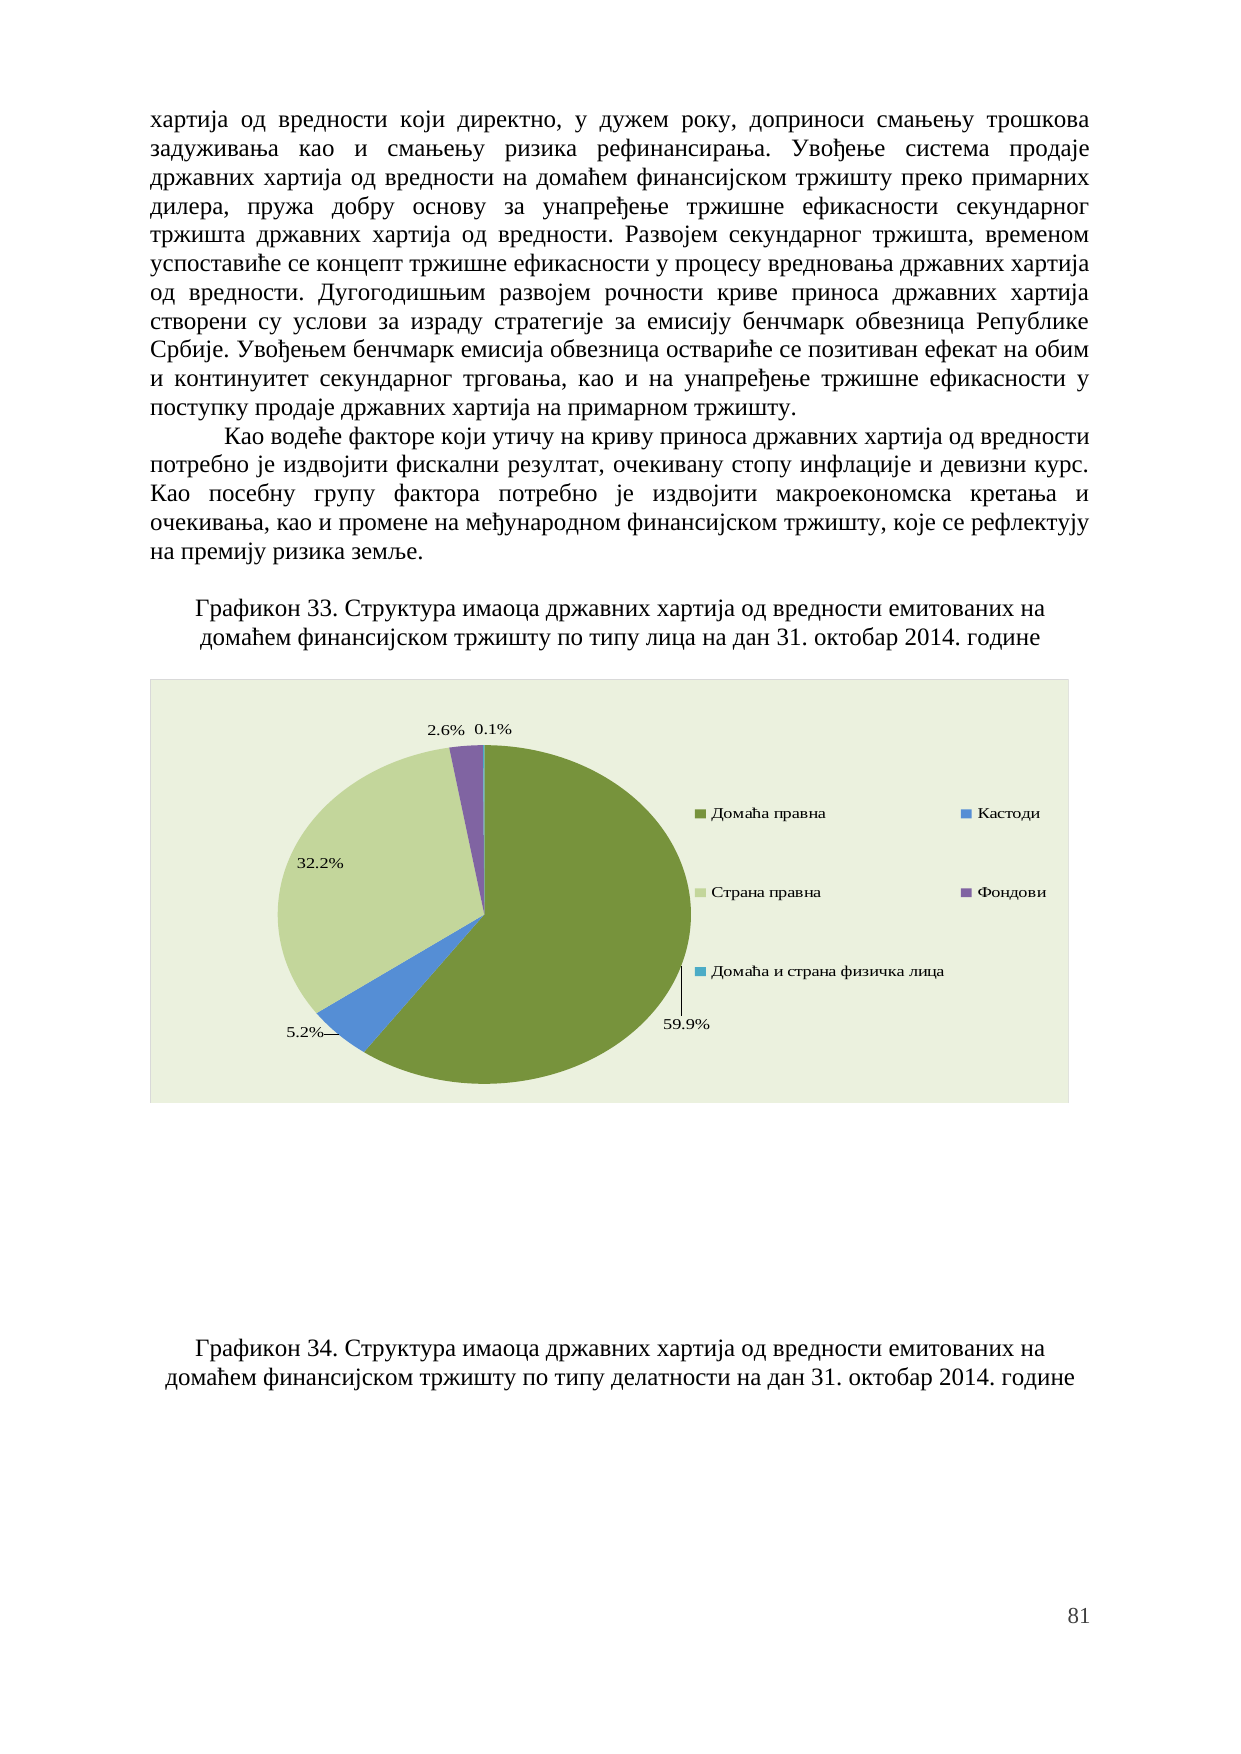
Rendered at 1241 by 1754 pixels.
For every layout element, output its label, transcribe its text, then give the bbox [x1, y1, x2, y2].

text Графикон 33. Структура имаоца државних хартија од вредности емитованих на домаћем финансијском тржишту по типу лица на дан 31. октобар 2014. године [150, 593, 1090, 651]
text Графикон 34. Структура имаоца државних хартија од вредности емитованих на домаћем финансијском тржишту по типу делатности на дан 31. октобар 2014. године [150, 1333, 1090, 1391]
text Као водеће факторе који утичу на криву приноса државних хартија од вредности потребно је издвојити фискални резултат, очекивану стопу инфлације и девизни курс. Као посебну групу фактора потребно је издвојити макроекономска кретања и очекивања, као и промене на међународном финансијском тржишту, које се рефлектују на премију ризика земље. [150, 421, 1090, 564]
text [150, 104, 1090, 421]
